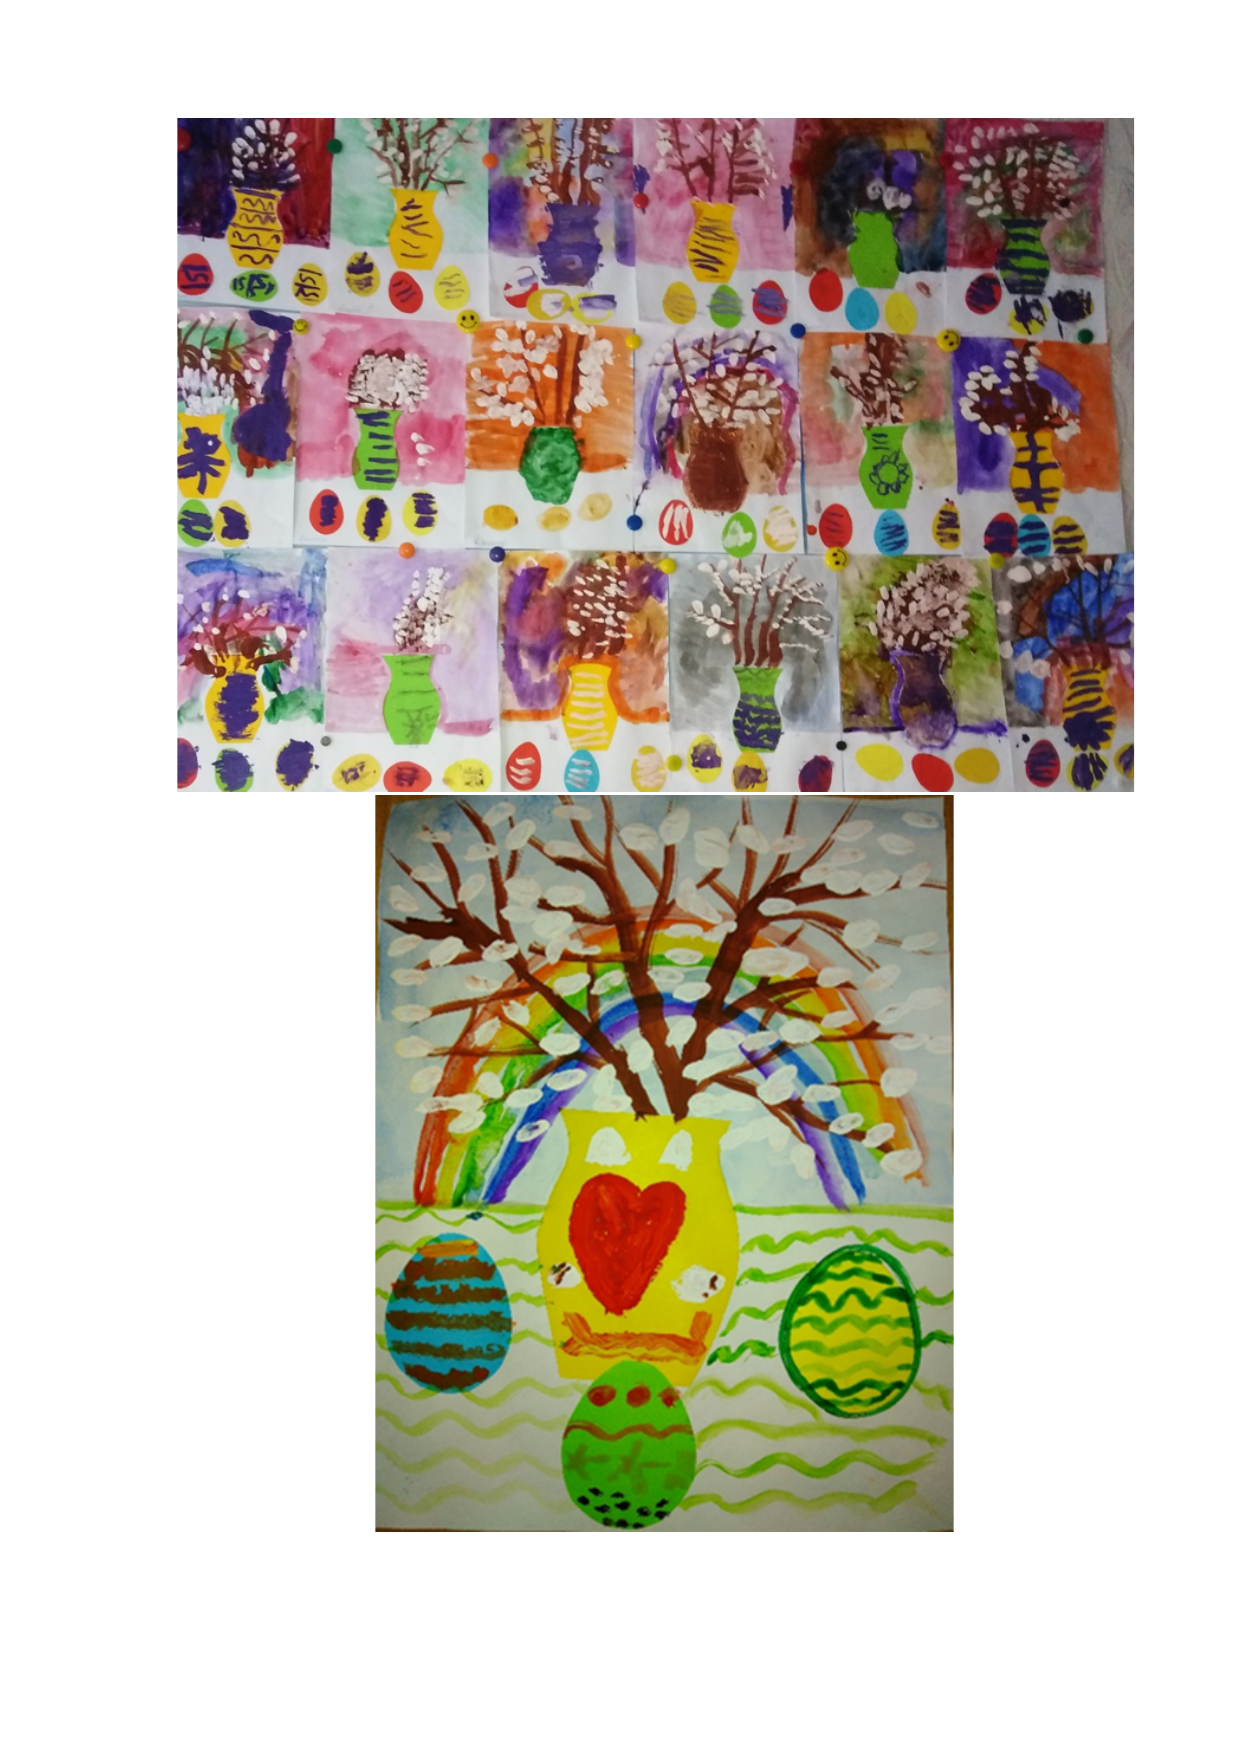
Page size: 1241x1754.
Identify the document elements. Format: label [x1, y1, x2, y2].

picture [375, 795, 954, 1532]
picture [177, 118, 1135, 792]
